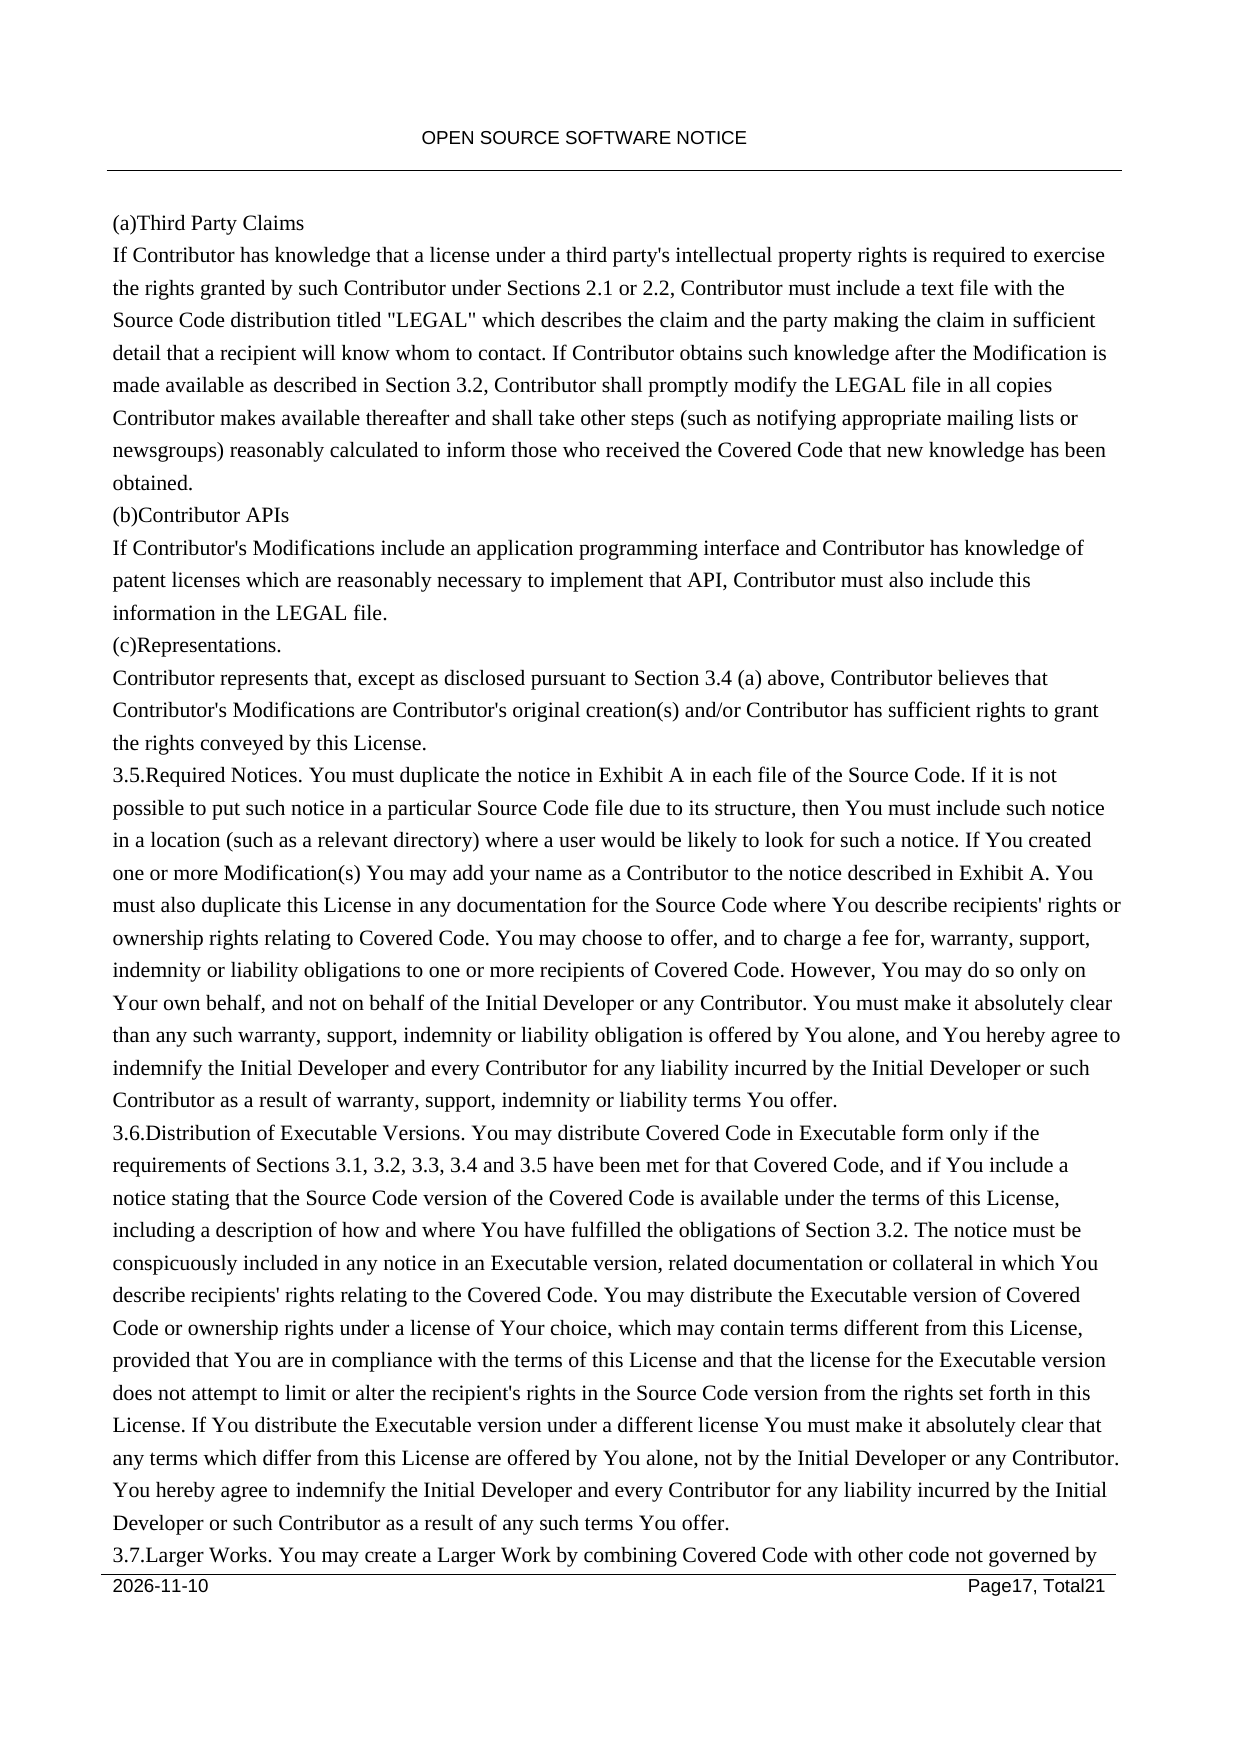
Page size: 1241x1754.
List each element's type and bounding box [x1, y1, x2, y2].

text [112, 206, 1128, 1571]
